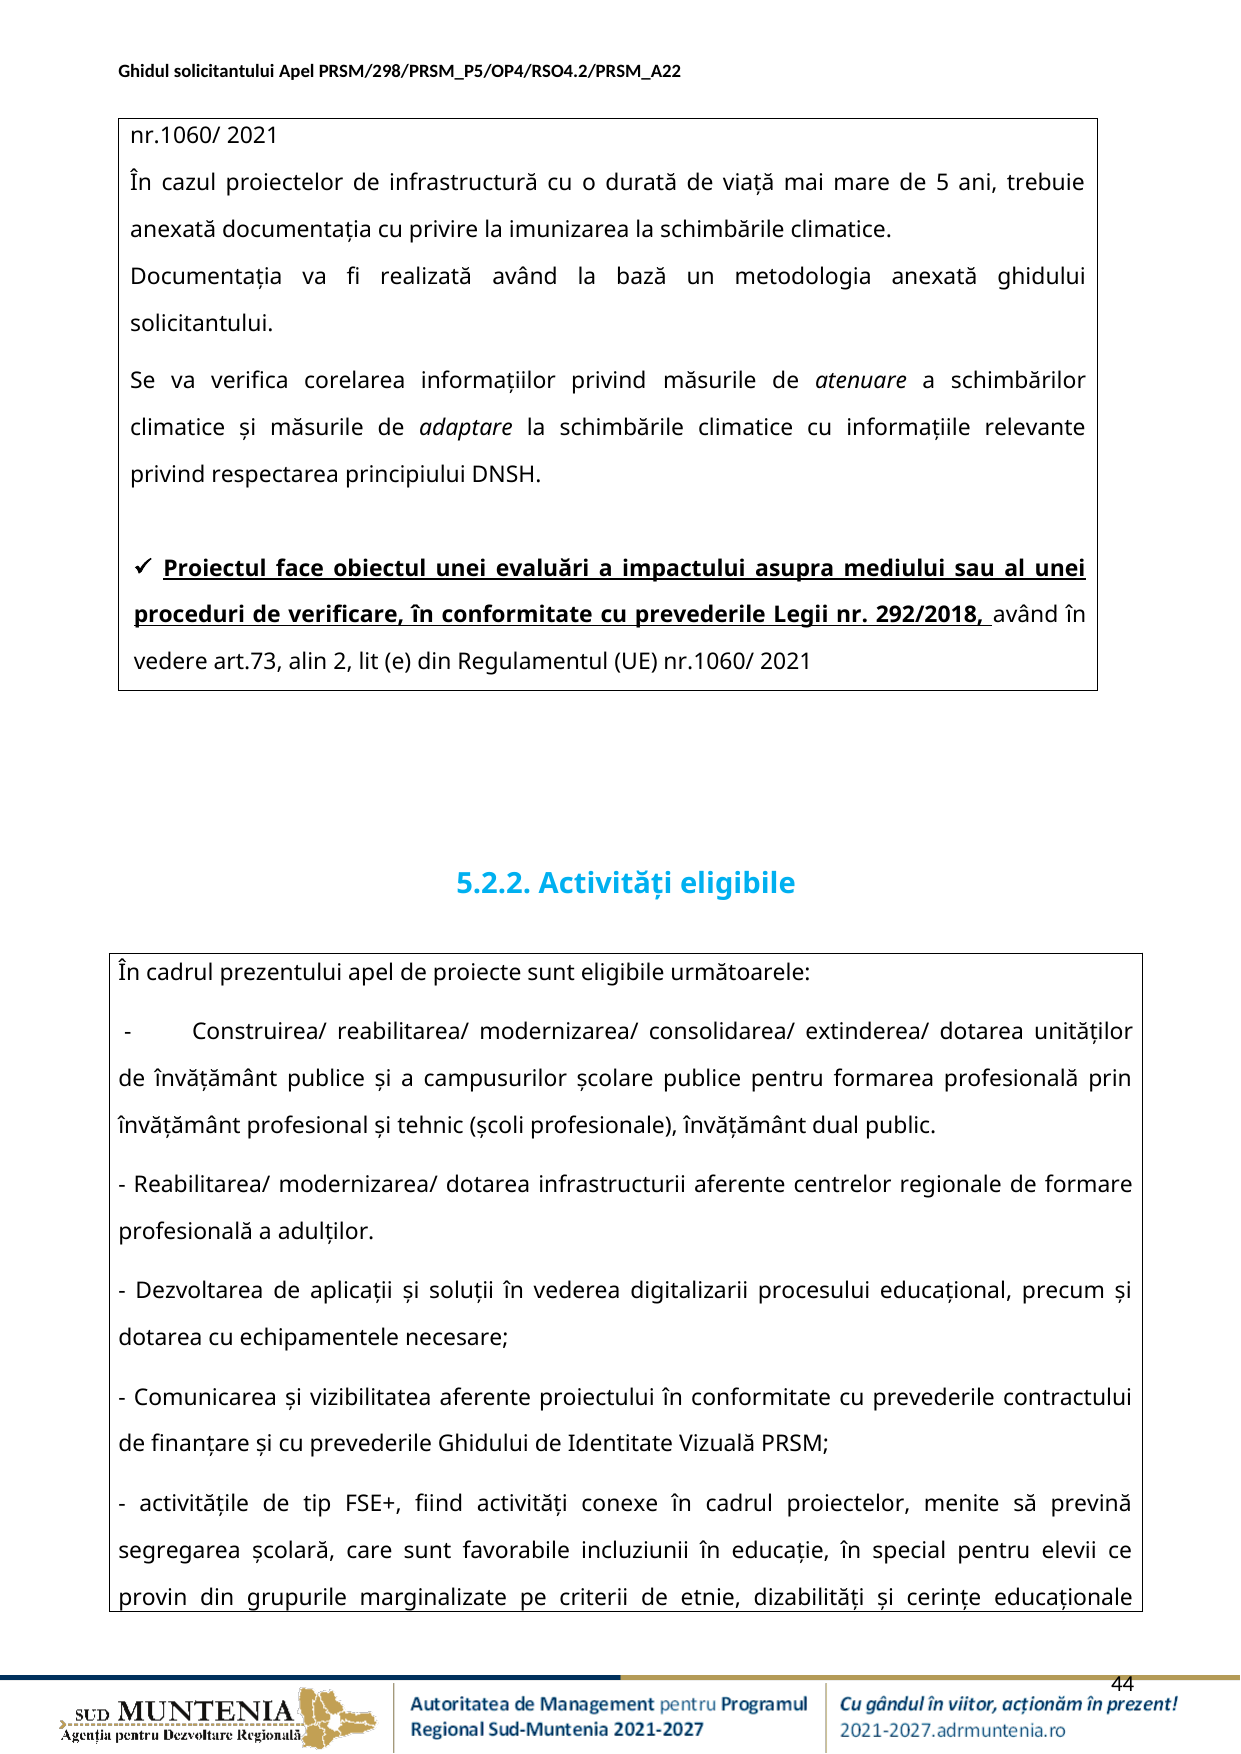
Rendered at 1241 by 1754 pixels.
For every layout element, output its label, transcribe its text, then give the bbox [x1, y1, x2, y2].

picture [0, 1675, 1241, 1754]
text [110, 1484, 1142, 1611]
text - Construirea/ reabilitarea/ modernizarea/ consolidarea/ extinderea/ dotarea unităților de învățământ publice și a campusurilor școlare publice pentru formarea profesională prin învățământ profesional și tehnic (școli profesionale), învățământ dual public. [110, 1012, 1142, 1140]
text - Dezvoltarea de aplicații și soluții în vederea digitalizarii procesului educațional, precum și dotarea cu echipamentele necesare; [110, 1271, 1142, 1352]
text - Reabilitarea/ modernizarea/ dotarea infrastructurii aferente centrelor regionale de formare profesională a adulților. [110, 1165, 1142, 1246]
text - Comunicarea și vizibilitatea aferente proiectului în conformitate cu prevederile contractului de finanţare și cu prevederile Ghidului de Identitate Vizuală PRSM; [110, 1377, 1142, 1459]
text În cadrul prezentului apel de proiecte sunt eligibile următoarele: [110, 954, 1142, 987]
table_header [119, 119, 1097, 689]
subtitle 5.2.2. Activități eligibile [118, 863, 1134, 902]
